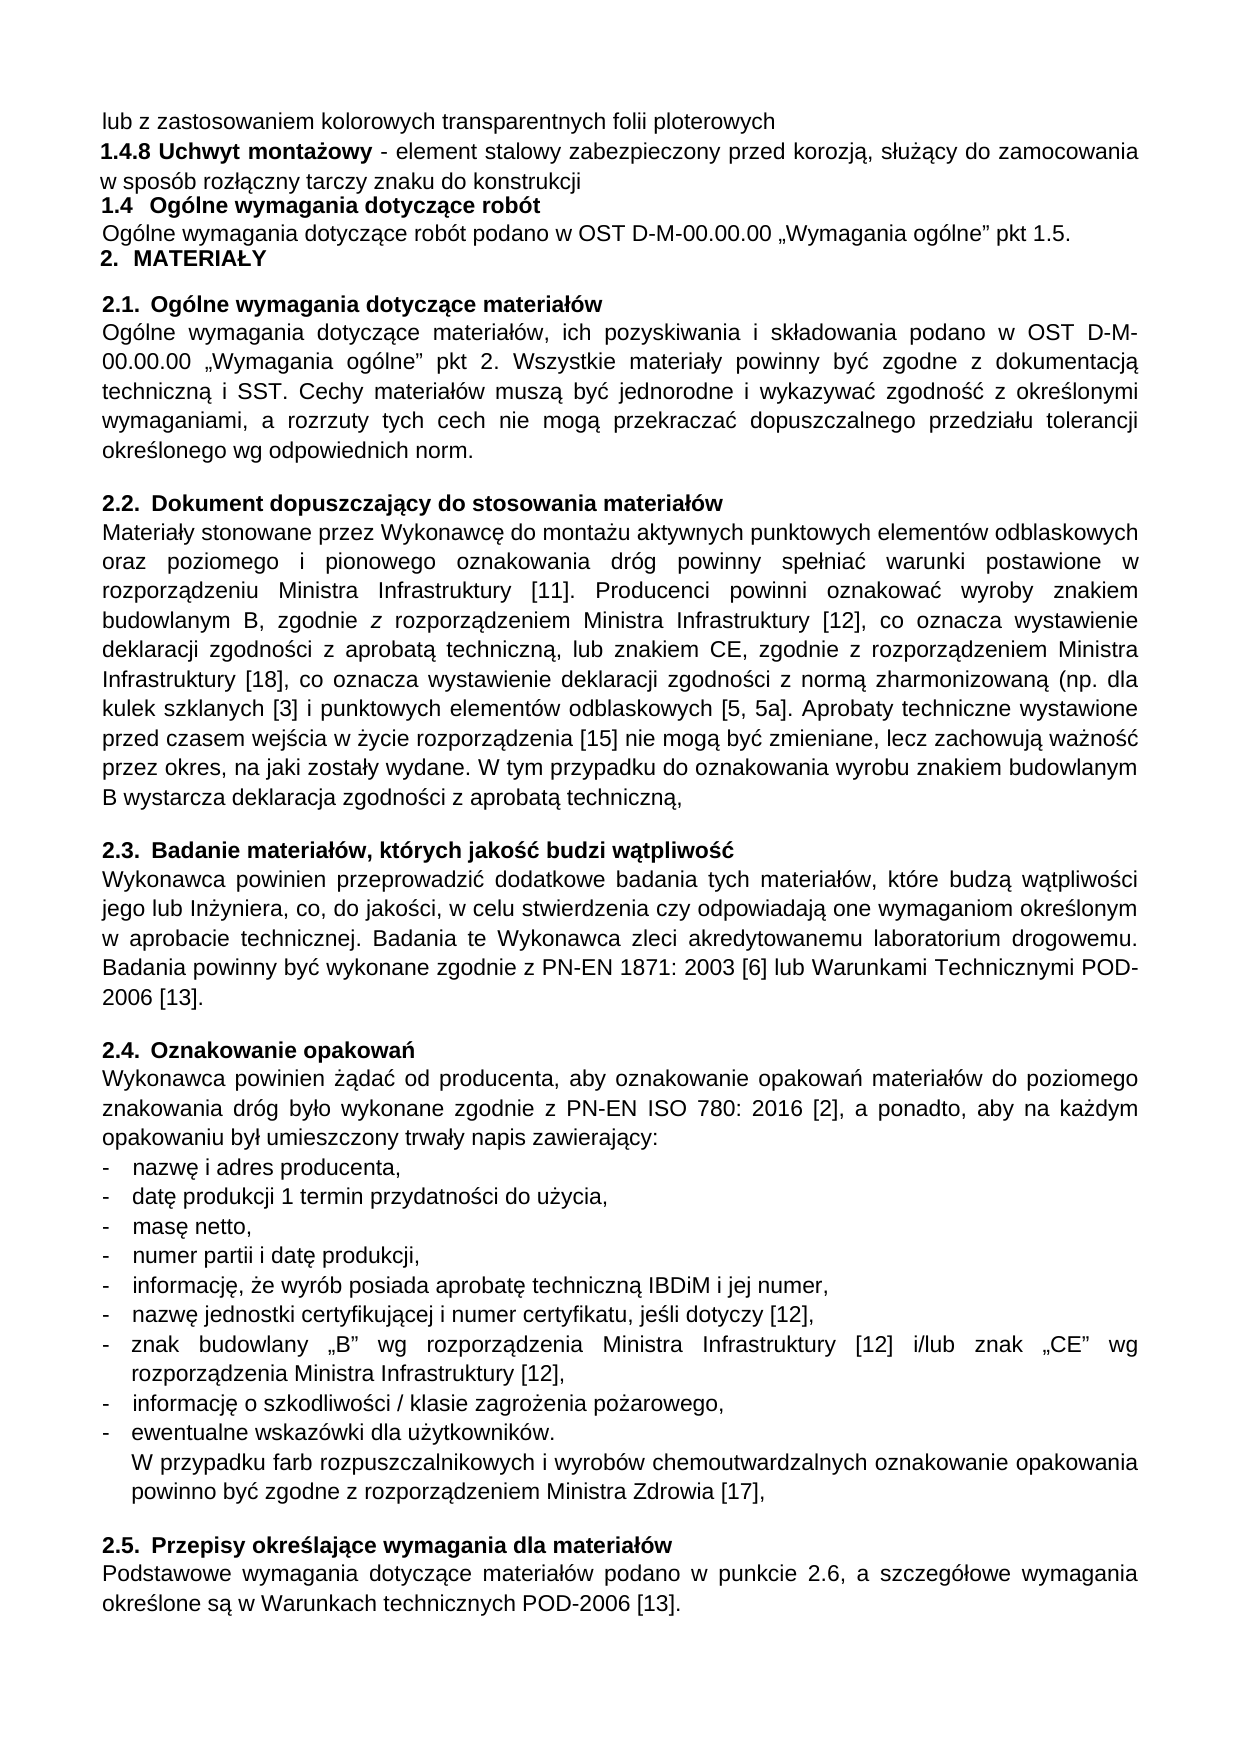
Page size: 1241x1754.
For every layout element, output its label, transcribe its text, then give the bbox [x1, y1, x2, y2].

subtitle Ogólne wymagania dotyczące robót [101, 195, 1143, 218]
subtitle MATERIAŁY [100, 248, 1143, 271]
list nazwę jednostki certyfikującej i numer certyfikatu, jeśli dotyczy [12], [102, 1299, 1143, 1329]
list znak budowlany „B” wg rozporządzenia Ministra Infrastruktury [12] i/lub znak „CE” wg rozporządzenia Ministra Infrastruktury [12], [102, 1329, 1139, 1388]
text Ogólne wymagania dotyczące materiałów, ich pozyskiwania i składowania podano w OST D-M-00.00.00 „Wymagania ogólne” pkt 2. Wszystkie materiały powinny być zgodne z dokumentacją techniczną i SST. Cechy materiałów muszą być jednorodne i wykazywać zgodność z określonymi wymaganiami, a rozrzuty tych cech nie mogą przekraczać dopuszczalnego przedziału tolerancji określonego wg odpowiednich norm. [102, 317, 1139, 464]
list numer partii i datę produkcji, [102, 1240, 1143, 1270]
subtitle Przepisy określające wymagania dla materiałów [102, 1535, 1143, 1558]
text 1.4.8 Uchwyt montażowy - element stalowy zabezpieczony przed korozją, służący do zamocowania w sposób rozłączny tarczy znaku do konstrukcji [100, 135, 1139, 195]
text W przypadku farb rozpuszczalnikowych i wyrobów chemoutwardzalnych oznakowanie opakowania powinno być zgodne z rozporządzeniem Ministra Zdrowia [17], [131, 1447, 1139, 1506]
list ewentualne wskazówki dla użytkowników. [102, 1417, 1143, 1447]
text Wykonawca powinien przeprowadzić dodatkowe badania tych materiałów, które budzą wątpliwości jego lub Inżyniera, co, do jakości, w celu stwierdzenia czy odpowiadają one wymaganiom określonym w aprobacie technicznej. Badania te Wykonawca zleci akredytowanemu laboratorium drogowemu. Badania powinny być wykonane zgodnie z PN-EN 1871: 2003 [6] lub Warunkami Technicznymi POD- 2006 [13]. [102, 863, 1139, 1011]
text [102, 106, 1139, 135]
list masę netto, [102, 1211, 1143, 1240]
text Ogólne wymagania dotyczące robót podano w OST D-M-00.00.00 „Wymagania ogólne” pkt 1.5. [102, 218, 1139, 248]
text Wykonawca powinien żądać od producenta, aby oznakowanie opakowań materiałów do poziomego znakowania dróg było wykonane zgodnie z PN-EN ISO 780: 2016 [2], a ponadto, aby na każdym opakowaniu był umieszczony trwały napis zawierający: [102, 1063, 1139, 1152]
list datę produkcji 1 termin przydatności do użycia, [102, 1181, 1143, 1211]
list informację o szkodliwości / klasie zagrożenia pożarowego, [102, 1388, 1143, 1417]
subtitle Badanie materiałów, których jakość budzi wątpliwość [102, 841, 1143, 863]
subtitle Ogólne wymagania dotyczące materiałów [102, 294, 1143, 317]
list nazwę i adres producenta, [102, 1152, 1143, 1181]
list informację, że wyrób posiada aprobatę techniczną IBDiM i jej numer, [102, 1270, 1143, 1299]
subtitle Dokument dopuszczający do stosowania materiałów [102, 493, 1143, 516]
text Materiały stonowane przez Wykonawcę do montażu aktywnych punktowych elementów odblaskowych oraz poziomego i pionowego oznakowania dróg powinny spełniać warunki postawione w rozporządzeniu Ministra Infrastruktury [11]. Producenci powinni oznakować wyroby znakiem budowlanym B, zgodnie z rozporządzeniem Ministra Infrastruktury [12], co oznacza wystawienie deklaracji zgodności z aprobatą techniczną, lub znakiem CE, zgodnie z rozporządzeniem Ministra Infrastruktury [18], co oznacza wystawienie deklaracji zgodności z normą zharmonizowaną (np. dla kulek szklanych [3] i punktowych elementów odblaskowych [5, 5a]. Aprobaty techniczne wystawione przed czasem wejścia w życie rozporządzenia [15] nie mogą być zmieniane, lecz zachowują ważność przez okres, na jaki zostały wydane. W tym przypadku do oznakowania wyrobu znakiem budowlanym B wystarcza deklaracja zgodności z aprobatą techniczną, [102, 516, 1139, 811]
text Podstawowe wymagania dotyczące materiałów podano w punkcie 2.6, a szczegółowe wymagania określone są w Warunkach technicznych POD-2006 [13]. [102, 1558, 1139, 1617]
subtitle Oznakowanie opakowań [102, 1040, 1143, 1063]
